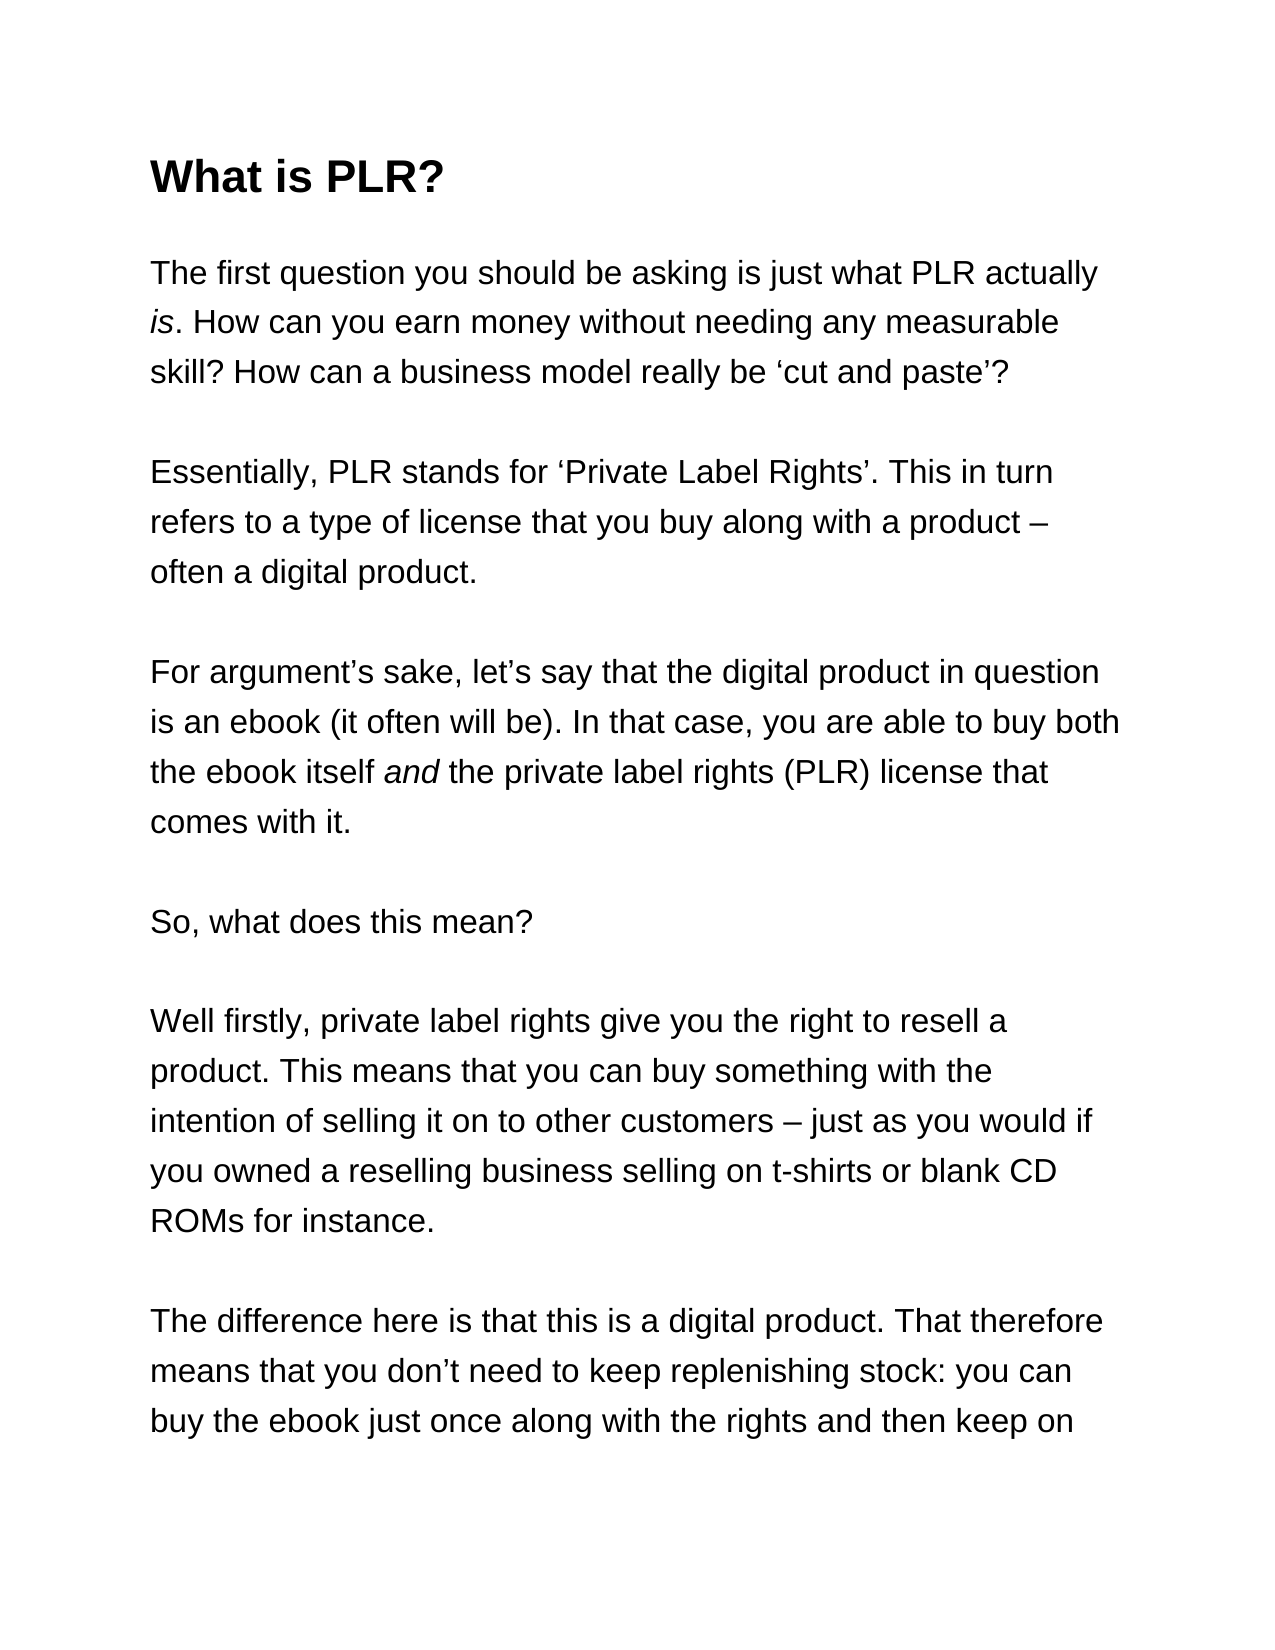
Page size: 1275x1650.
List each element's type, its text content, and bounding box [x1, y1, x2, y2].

text Well firstly, private label rights give you the right to resell a product. This means that you can buy something with the intention of selling it on to other customers – just as you would if you owned a reselling business selling on t-shirts or blank CD ROMs for instance. [150, 1002, 1125, 1239]
text So, what does this mean? [150, 902, 1125, 940]
subtitle What is PLR? [150, 150, 1125, 203]
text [150, 1301, 1125, 1439]
text The first question you should be asking is just what PLR actually is. How can you earn money without needing any measurable skill? How can a business model really be ‘cut and paste’? [150, 253, 1125, 391]
text For argument’s sake, let’s say that the digital product in question is an ebook (it often will be). In that case, you are able to buy both the ebook itself and the private label rights (PLR) license that comes with it. [150, 652, 1125, 840]
text Essentially, PLR stands for ‘Private Label Rights’. This in turn refers to a type of license that you buy along with a product – often a digital product. [150, 452, 1125, 591]
